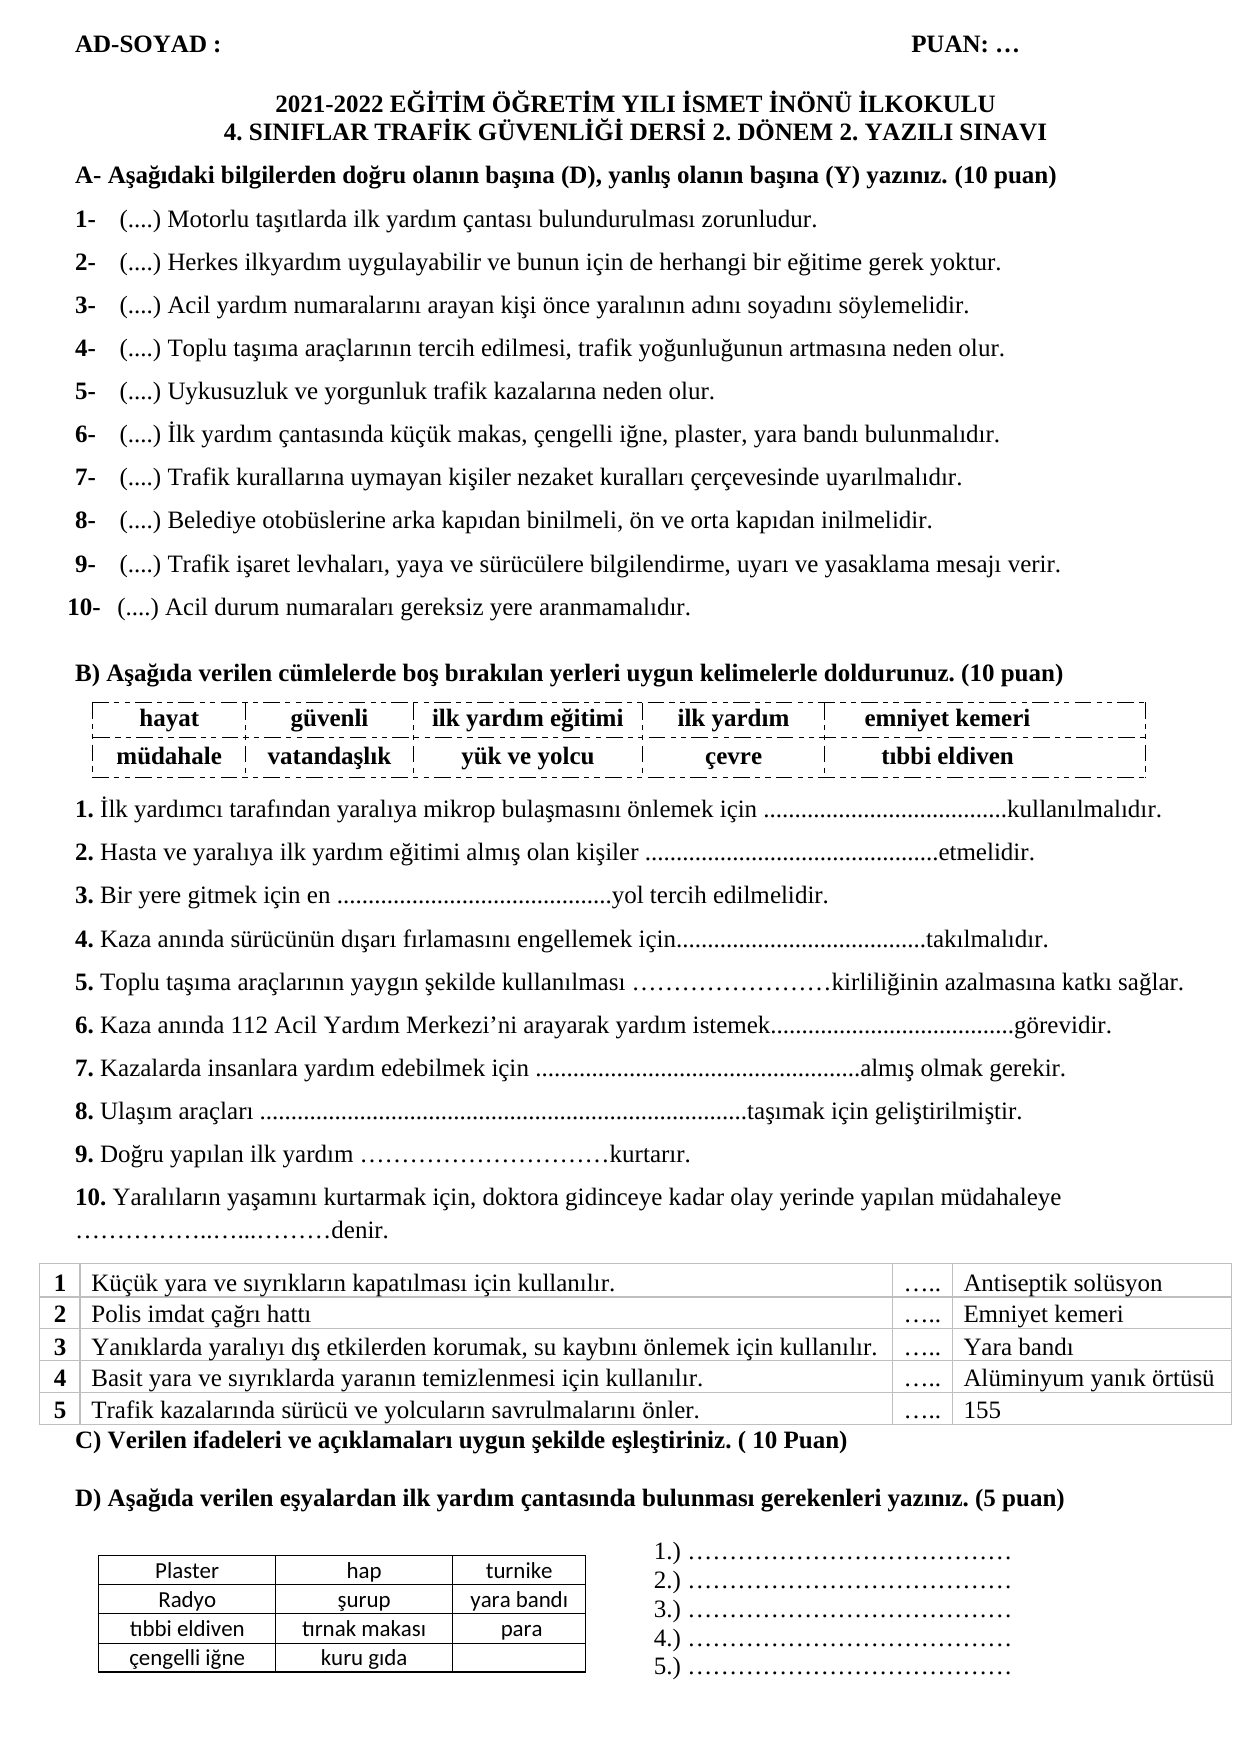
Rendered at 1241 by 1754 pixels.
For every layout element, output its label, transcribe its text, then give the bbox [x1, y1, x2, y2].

table_cell ….. [893, 1361, 952, 1392]
text 6. Kaza anında 112 Acil Yardım Merkezi’ni arayarak yardım istemek.......................................görevidir. [75, 1010, 1196, 1039]
table_cell tıbbi eldiven [825, 737, 1070, 777]
table_header 1 [40, 1264, 79, 1296]
table_header Küçük yara ve sıyrıkların kapatılması için kullanılır. [81, 1264, 892, 1296]
text 3. Bir yere gitmek için en ............................................yol tercih edilmelidir. [75, 881, 1196, 909]
table_cell 3 [40, 1329, 79, 1360]
list (....) Toplu taşıma araçlarının tercih edilmesi, trafik yoğunluğunun artmasına neden olur. [75, 333, 1196, 362]
text 5. Toplu taşıma araçlarının yaygın şekilde kullanılması ……………………kirliliğinin azalmasına katkı sağlar. [75, 967, 1196, 996]
table_cell yük ve yolcu [413, 737, 642, 777]
table_cell müdahale [93, 737, 245, 777]
text 7. Kazalarda insanlara yardım edebilmek için ....................................................almış olmak gerekir. [75, 1053, 1196, 1082]
table_header hayat [93, 702, 245, 737]
table_header [1070, 702, 1145, 737]
table_header Antiseptik solüsyon [953, 1264, 1231, 1296]
list (....) Trafik kurallarına uymayan kişiler nezaket kuralları çerçevesinde uyarılmalıdır. [75, 462, 1196, 491]
list (....) Uykusuzluk ve yorgunluk trafik kazalarına neden olur. [75, 376, 1196, 405]
list (....) Acil yardım numaralarını arayan kişi önce yaralının adını soyadını söylemelidir. [75, 290, 1196, 319]
table_cell 2 [40, 1298, 79, 1328]
list (....) İlk yardım çantasında küçük makas, çengelli iğne, plaster, yara bandı bulunmalıdır. [75, 419, 1196, 448]
text 1. İlk yardımcı tarafından yaralıya mikrop bulaşmasını önlemek için .......................................kullanılmalıdır. [75, 794, 1196, 823]
table_cell çevre [642, 737, 825, 777]
text 10. Yaralıların yaşamını kurtarmak için, doktora gidinceye kadar olay yerinde yapılan müdahaleye ……………..…...………denir. [75, 1182, 1196, 1244]
table_cell Polis imdat çağrı hattı [81, 1298, 892, 1328]
text 2021-2022 EĞİTİM ÖĞRETİM YILI İSMET İNÖNÜ İLKOKULU 4. SINIFLAR TRAFİK GÜVENLİĞİ DERSİ 2. DÖNEM 2. YAZILI SINAVI [75, 89, 1196, 146]
text B) Aşağıda verilen cümlelerde boş bırakılan yerleri uygun kelimelerle doldurunuz. (10 puan) [75, 658, 1196, 687]
text C) Verilen ifadeleri ve açıklamaları uygun şekilde eşleştiriniz. ( 10 Puan) [75, 1425, 1196, 1454]
text 2. Hasta ve yaralıya ilk yardım eğitimi almış olan kişiler ...............................................etmelidir. [75, 837, 1196, 866]
table_cell vatandaşlık [245, 737, 413, 777]
table_cell Alüminyum yanık örtüsü [953, 1361, 1231, 1392]
table_cell [1070, 737, 1145, 777]
table_header ….. [893, 1264, 952, 1296]
table_cell 4 [40, 1361, 79, 1392]
list (....) Motorlu taşıtlarda ilk yardım çantası bulundurulması zorunludur. [75, 204, 1196, 232]
list (....) Herkes ilkyardım uygulayabilir ve bunun için de herhangi bir eğitime gerek yoktur. [75, 247, 1196, 276]
table_cell 155 [953, 1393, 1231, 1424]
table_cell Basit yara ve sıyrıklarda yaranın temizlenmesi için kullanılır. [81, 1361, 892, 1392]
table_cell 5 [40, 1393, 79, 1424]
list (....) Acil durum numaraları gereksiz yere aranmamalıdır. [67, 592, 1196, 621]
table_header güvenli [245, 702, 413, 737]
table_cell ….. [893, 1393, 952, 1424]
table_cell Emniyet kemeri [953, 1298, 1231, 1328]
table_cell Yara bandı [953, 1329, 1231, 1360]
table_cell Yanıklarda yaralıyı dış etkilerden korumak, su kaybını önlemek için kullanılır. [81, 1329, 892, 1360]
text D) Aşağıda verilen eşyalardan ilk yardım çantasında bulunması gerekenleri yazınız. (5 puan) [75, 1483, 1196, 1512]
list (....) Trafik işaret levhaları, yaya ve sürücülere bilgilendirme, uyarı ve yasaklama mesajı verir. [75, 549, 1196, 577]
text 4. Kaza anında sürücünün dışarı fırlamasını engellemek için........................................takılmalıdır. [75, 924, 1196, 952]
table_cell ….. [893, 1329, 952, 1360]
table_header ilk yardım eğitimi [413, 702, 642, 737]
text 8. Ulaşım araçları ..............................................................................taşımak için geliştirilmiştir. [75, 1096, 1196, 1125]
text A- Aşağıdaki bilgilerden doğru olanın başına (D), yanlış olanın başına (Y) yazınız. (10 puan) [75, 161, 1196, 189]
list (....) Belediye otobüslerine arka kapıdan binilmeli, ön ve orta kapıdan inilmelidir. [75, 506, 1196, 534]
text 9. Doğru yapılan ilk yardım …………………………kurtarır. [75, 1139, 1196, 1168]
table_cell ….. [893, 1298, 952, 1328]
table_cell Trafik kazalarında sürücü ve yolcuların savrulmalarını önler. [81, 1393, 892, 1424]
table_header emniyet kemeri [825, 702, 1070, 737]
table_header ilk yardım [642, 702, 825, 737]
